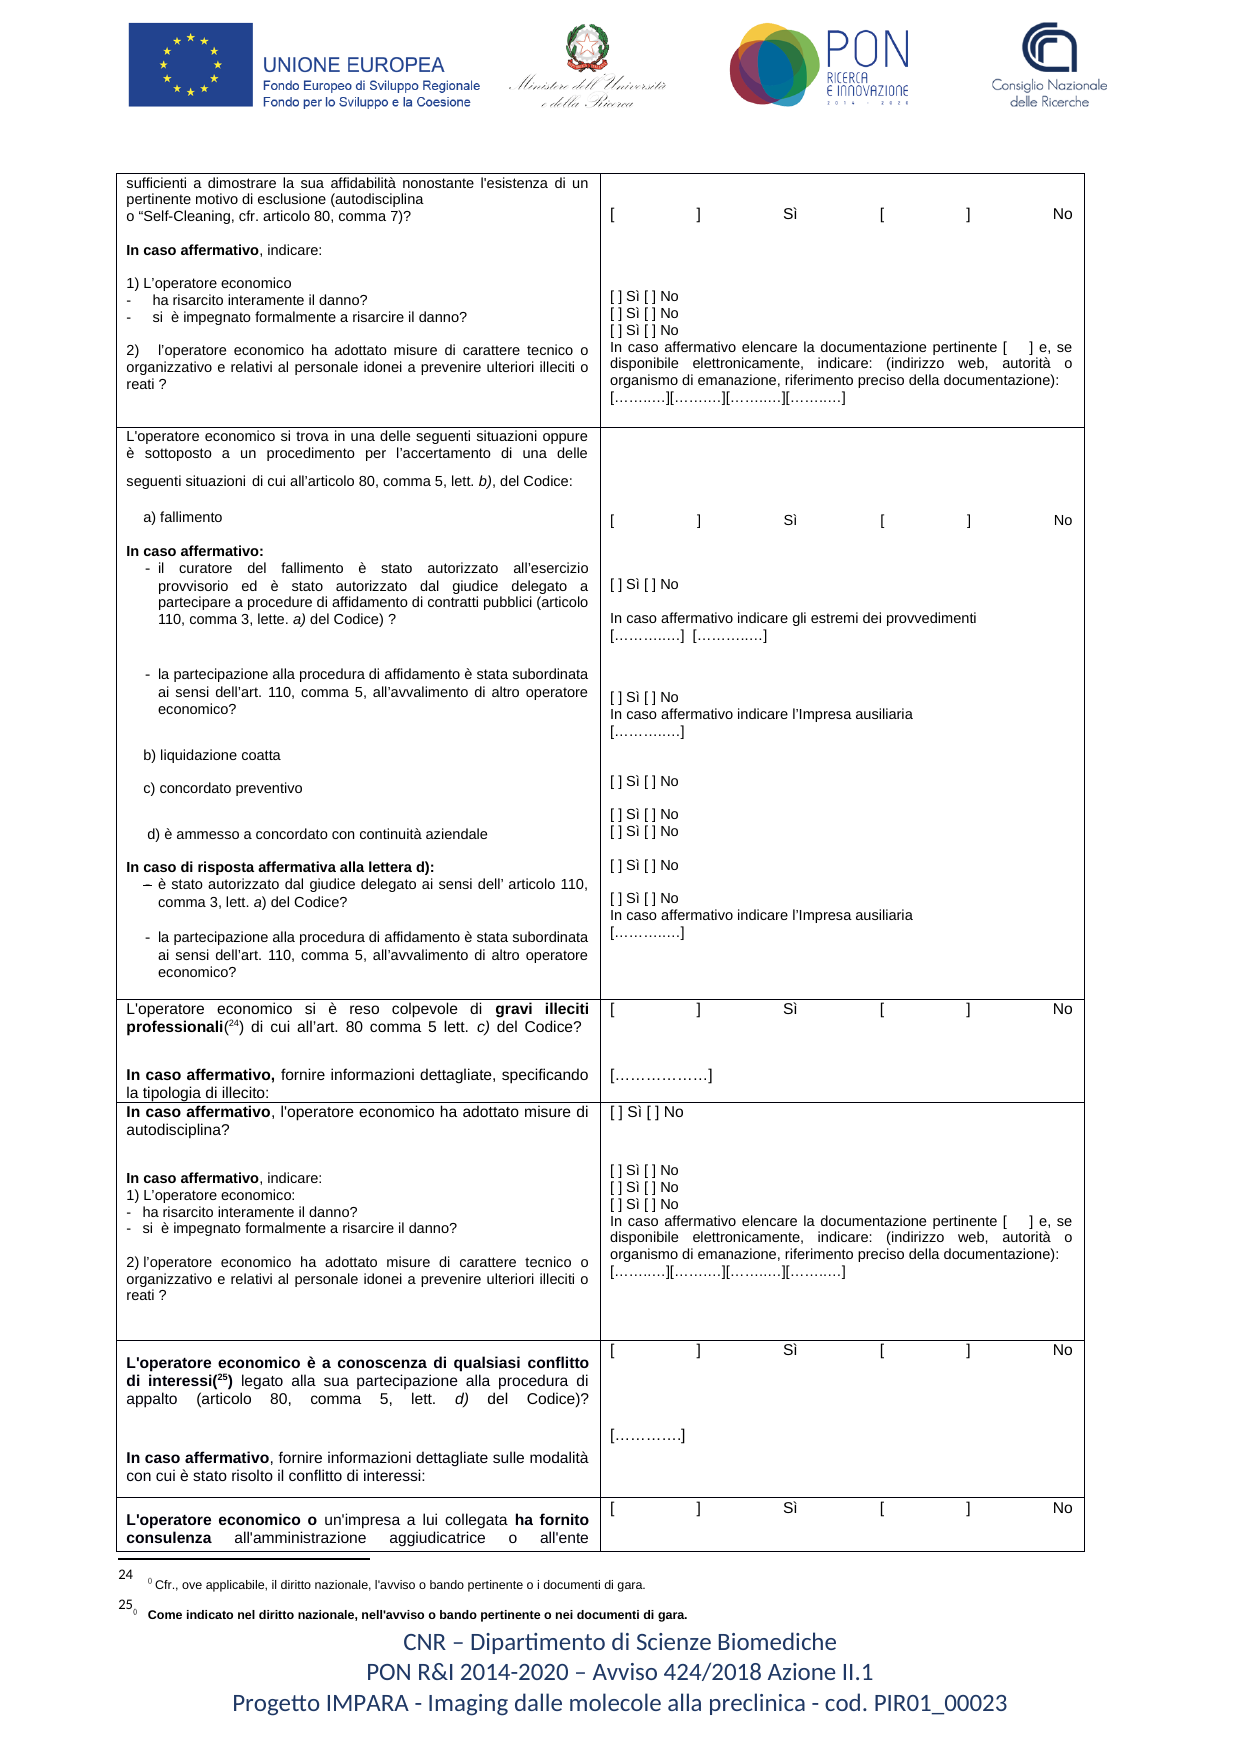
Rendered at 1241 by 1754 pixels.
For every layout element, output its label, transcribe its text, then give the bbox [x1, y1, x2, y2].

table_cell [601, 174, 1084, 427]
table_cell L'operatore economico si trova in una delle seguenti situazioni oppure è sottoposto a un procedimento per l’accertamento di una delle seguenti situazioni di cui all’articolo 80, comma 5, lett. b), del Codice: a) fallimento In caso affermativo: il curatore del fallimento è stato autorizzato all’esercizio provvisorio ed è stato autorizzato dal giudice delegato a partecipare a procedure di affidamento di contratti pubblici (articolo 110, comma 3, lette. a) del Codice) ? la partecipazione alla procedura di affidamento è stata subordinata ai sensi dell’art. 110, comma 5, all’avvalimento di altro operatore economico? b) liquidazione coatta c) concordato preventivo d) è ammesso a concordato con continuità aziendale In caso di risposta affermativa alla lettera d): è stato autorizzato dal giudice delegato ai sensi dell’ articolo 110, comma 3, lett. a) del Codice? la partecipazione alla procedura di affidamento è stata subordinata ai sensi dell’art. 110, comma 5, all’avvalimento di altro operatore economico? [117, 428, 600, 998]
table_cell In caso affermativo, l'operatore economico ha adottato misure di autodisciplina? In caso affermativo, indicare: 1) L’operatore economico: - ha risarcito interamente il danno? - si è impegnato formalmente a risarcire il danno? 2) l’operatore economico ha adottato misure di carattere tecnico o organizzativo e relativi al personale idonei a prevenire ulteriori illeciti o reati ? [117, 1103, 600, 1340]
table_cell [117, 1498, 600, 1551]
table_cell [601, 1498, 1084, 1551]
table_cell [ ] Sì [ ] No [………………] [601, 1000, 1084, 1102]
table_cell [ ] Sì [ ] No [………….] [601, 1341, 1084, 1497]
table_cell L'operatore economico si è reso colpevole di gravi illeciti professionali() di cui all’art. 80 comma 5 lett. c) del Codice? In caso affermativo, fornire informazioni dettagliate, specificando la tipologia di illecito: [117, 1000, 600, 1102]
picture [118, 11, 1123, 118]
table_cell [ ] Sì [ ] No [ ] Sì [ ] No In caso affermativo indicare gli estremi dei provvedimenti [………..…] [………..…] [ ] Sì [ ] No In caso affermativo indicare l’Impresa ausiliaria [………..…] [ ] Sì [ ] No [ ] Sì [ ] No [ ] Sì [ ] No [ ] Sì [ ] No [ ] Sì [ ] No In caso affermativo indicare l’Impresa ausiliaria [………..…] [601, 428, 1084, 998]
table_cell L'operatore economico è a conoscenza di qualsiasi conflitto di interessi() legato alla sua partecipazione alla procedura di appalto (articolo 80, comma 5, lett. d) del Codice)? In caso affermativo, fornire informazioni dettagliate sulle modalità con cui è stato risolto il conflitto di interessi: [117, 1341, 600, 1497]
